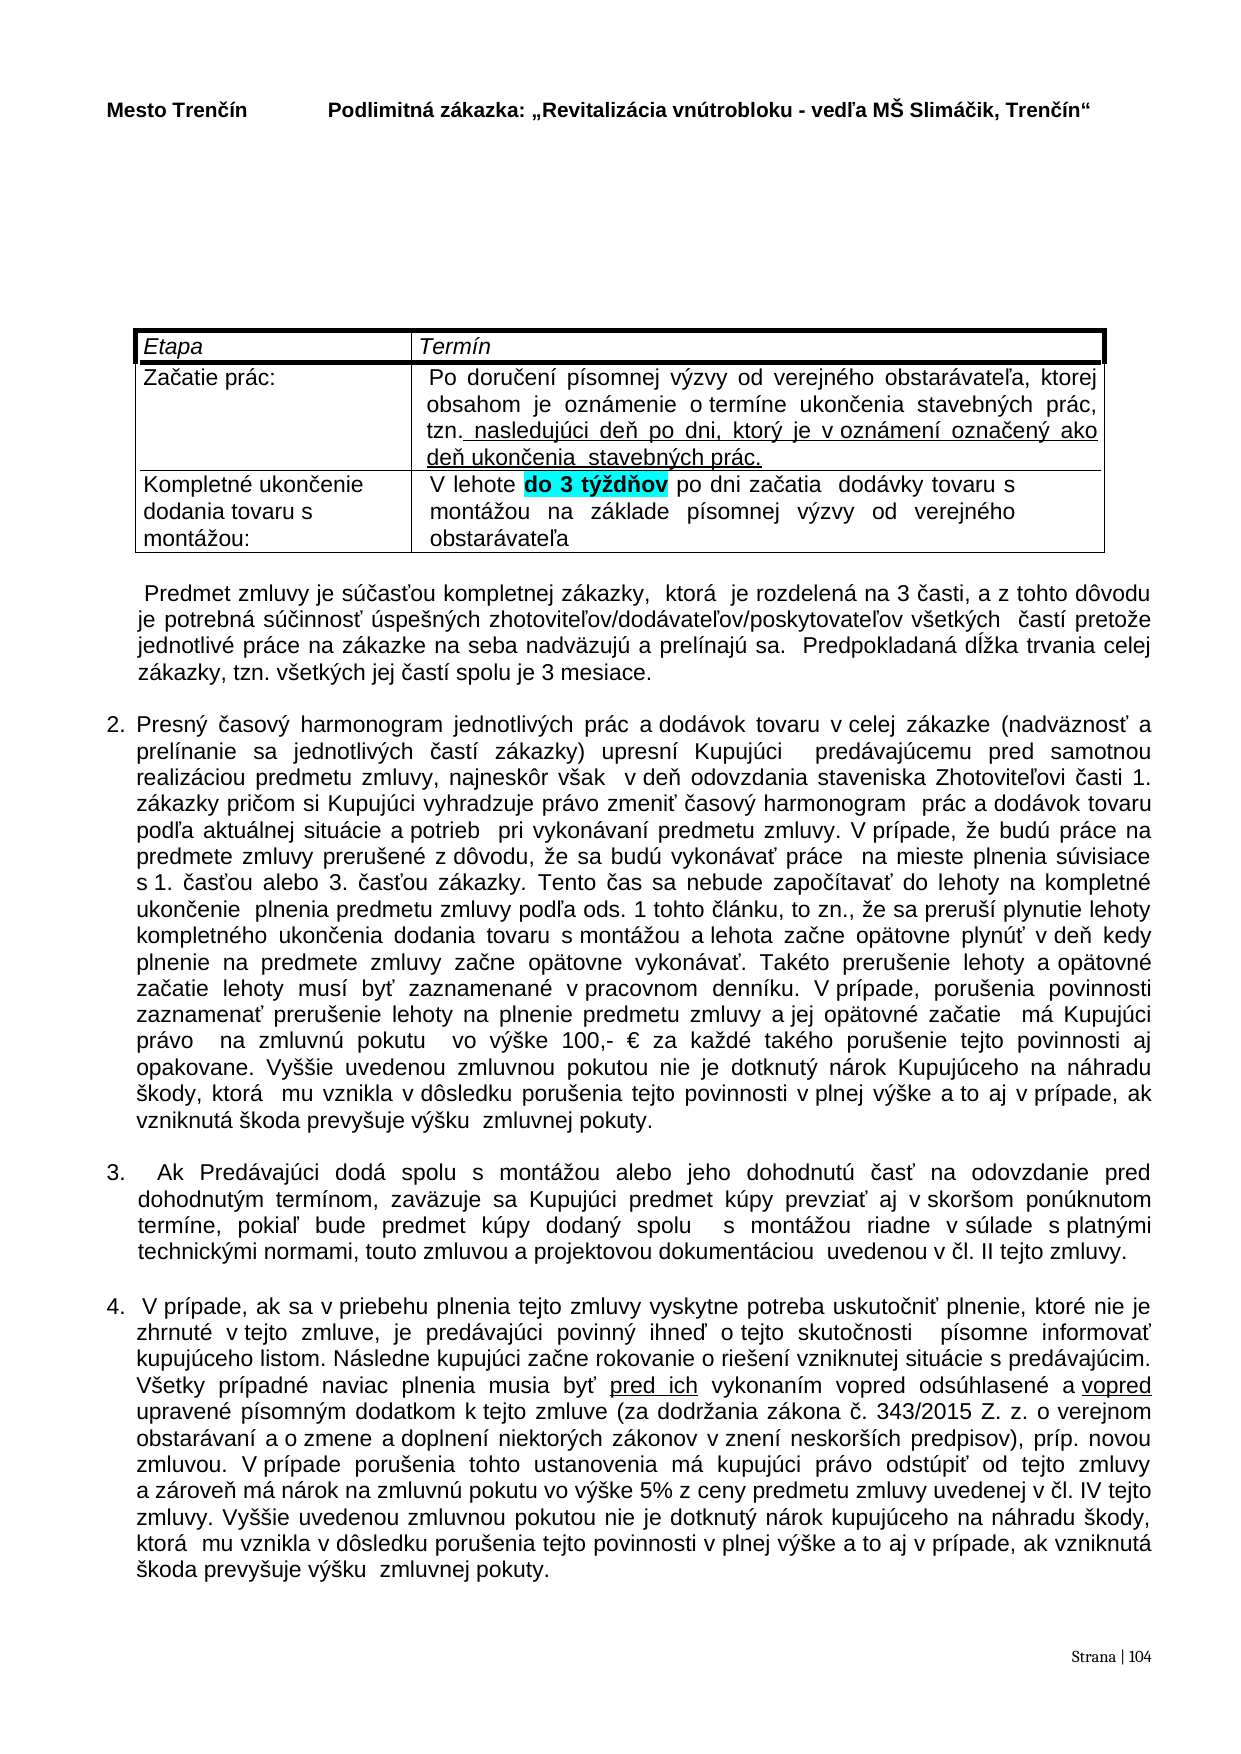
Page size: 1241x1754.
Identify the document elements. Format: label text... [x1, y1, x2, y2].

text Predmet zmluvy je súčasťou kompletnej zákazky, ktorá je rozdelená na 3 časti, a z tohto dôvodu je potrebná súčinnosť úspešných zhotoviteľov/dodávateľov/poskytovateľov všetkých častí pretože jednotlivé práce na zákazke na seba nadväzujú a prelínajú sa. Predpokladaná dĺžka trvania celej zákazky, tzn. všetkých jej častí spolu je 3 mesiace. [138, 579, 1152, 685]
table_cell [412, 470, 1104, 552]
table_cell Začatie prác: [136, 360, 411, 470]
table_header Etapa [138, 333, 411, 360]
table_cell Kompletné ukončenie dodania tovaru s montážou: [136, 470, 411, 552]
text 3. Ak Predávajúci dodá spolu s montážou alebo jeho dohodnutú časť na odovzdanie pred dohodnutým termínom, zaväzuje sa Kupujúci predmet kúpy prevziať aj v skoršom ponúknutom termíne, pokiaľ bude predmet kúpy dodaný spolu s montážou riadne v súlade s platnými technickými normami, touto zmluvou a projektovou dokumentáciou uvedenou v čl. II tejto zmluvy. [106, 1159, 1152, 1265]
text 2. Presný časový harmonogram jednotlivých prác a dodávok tovaru v celej zákazke (nadväznosť a prelínanie sa jednotlivých častí zákazky) upresní Kupujúci predávajúcemu pred samotnou realizáciou predmetu zmluvy, najneskôr však v deň odovzdania staveniska Zhotoviteľovi časti 1. zákazky pričom si Kupujúci vyhradzuje právo zmeniť časový harmonogram prác a dodávok tovaru podľa aktuálnej situácie a potrieb pri vykonávaní predmetu zmluvy. V prípade, že budú práce na predmete zmluvy prerušené z dôvodu, že sa budú vykonávať práce na mieste plnenia súvisiace s 1. časťou alebo 3. časťou zákazky. Tento čas sa nebude započítavať do lehoty na kompletné ukončenie plnenia predmetu zmluvy podľa ods. 1 tohto článku, to zn., že sa preruší plynutie lehoty kompletného ukončenia dodania tovaru s montážou a lehota začne opätovne plynúť v deň kedy plnenie na predmete zmluvy začne opätovne vykonávať. Takéto prerušenie lehoty a opätovné začatie lehoty musí byť zaznamenané v pracovnom denníku. V prípade, porušenia povinnosti zaznamenať prerušenie lehoty na plnenie predmetu zmluvy a jej opätovné začatie má Kupujúci právo na zmluvnú pokutu vo výške 100,- € za každé takého porušenie tejto povinnosti aj opakovane. Vyššie uvedenou zmluvnou pokutou nie je dotknutý nárok Kupujúceho na náhradu škody, ktorá mu vznikla v dôsledku porušenia tejto povinnosti v plnej výške a to aj v prípade, ak vzniknutá škoda prevyšuje výšku zmluvnej pokuty. [106, 711, 1152, 1133]
text 4. V prípade, ak sa v priebehu plnenia tejto zmluvy vyskytne potreba uskutočniť plnenie, ktoré nie je zhrnuté v tejto zmluve, je predávajúci povinný ihneď o tejto skutočnosti písomne informovať kupujúceho listom. Následne kupujúci začne rokovanie o riešení vzniknutej situácie s predávajúcim. Všetky prípadné naviac plnenia musia byť pred ich vykonaním vopred odsúhlasené a vopred upravené písomným dodatkom k tejto zmluve (za dodržania zákona č. 343/2015 Z. z. o verejnom obstarávaní a o zmene a doplnení niektorých zákonov v znení neskorších predpisov), príp. novou zmluvou. V prípade porušenia tohto ustanovenia má kupujúci právo odstúpiť od tejto zmluvy a zároveň má nárok na zmluvnú pokutu vo výške 5% z ceny predmetu zmluvy uvedenej v čl. IV tejto zmluvy. Vyššie uvedenou zmluvnou pokutou nie je dotknutý nárok kupujúceho na náhradu škody, ktorá mu vznikla v dôsledku porušenia tejto povinnosti v plnej výške a to aj v prípade, ak vzniknutá škoda prevyšuje výšku zmluvnej pokuty. [106, 1293, 1152, 1583]
table_cell Po doručení písomnej výzvy od verejného obstarávateľa, ktorej obsahom je oznámenie o termíne ukončenia stavebných prác, tzn. nasledujúci deň po dni, ktorý je v oznámení označený ako deň ukončenia stavebných prác. [412, 360, 1104, 470]
table_header Termín [412, 333, 1102, 360]
